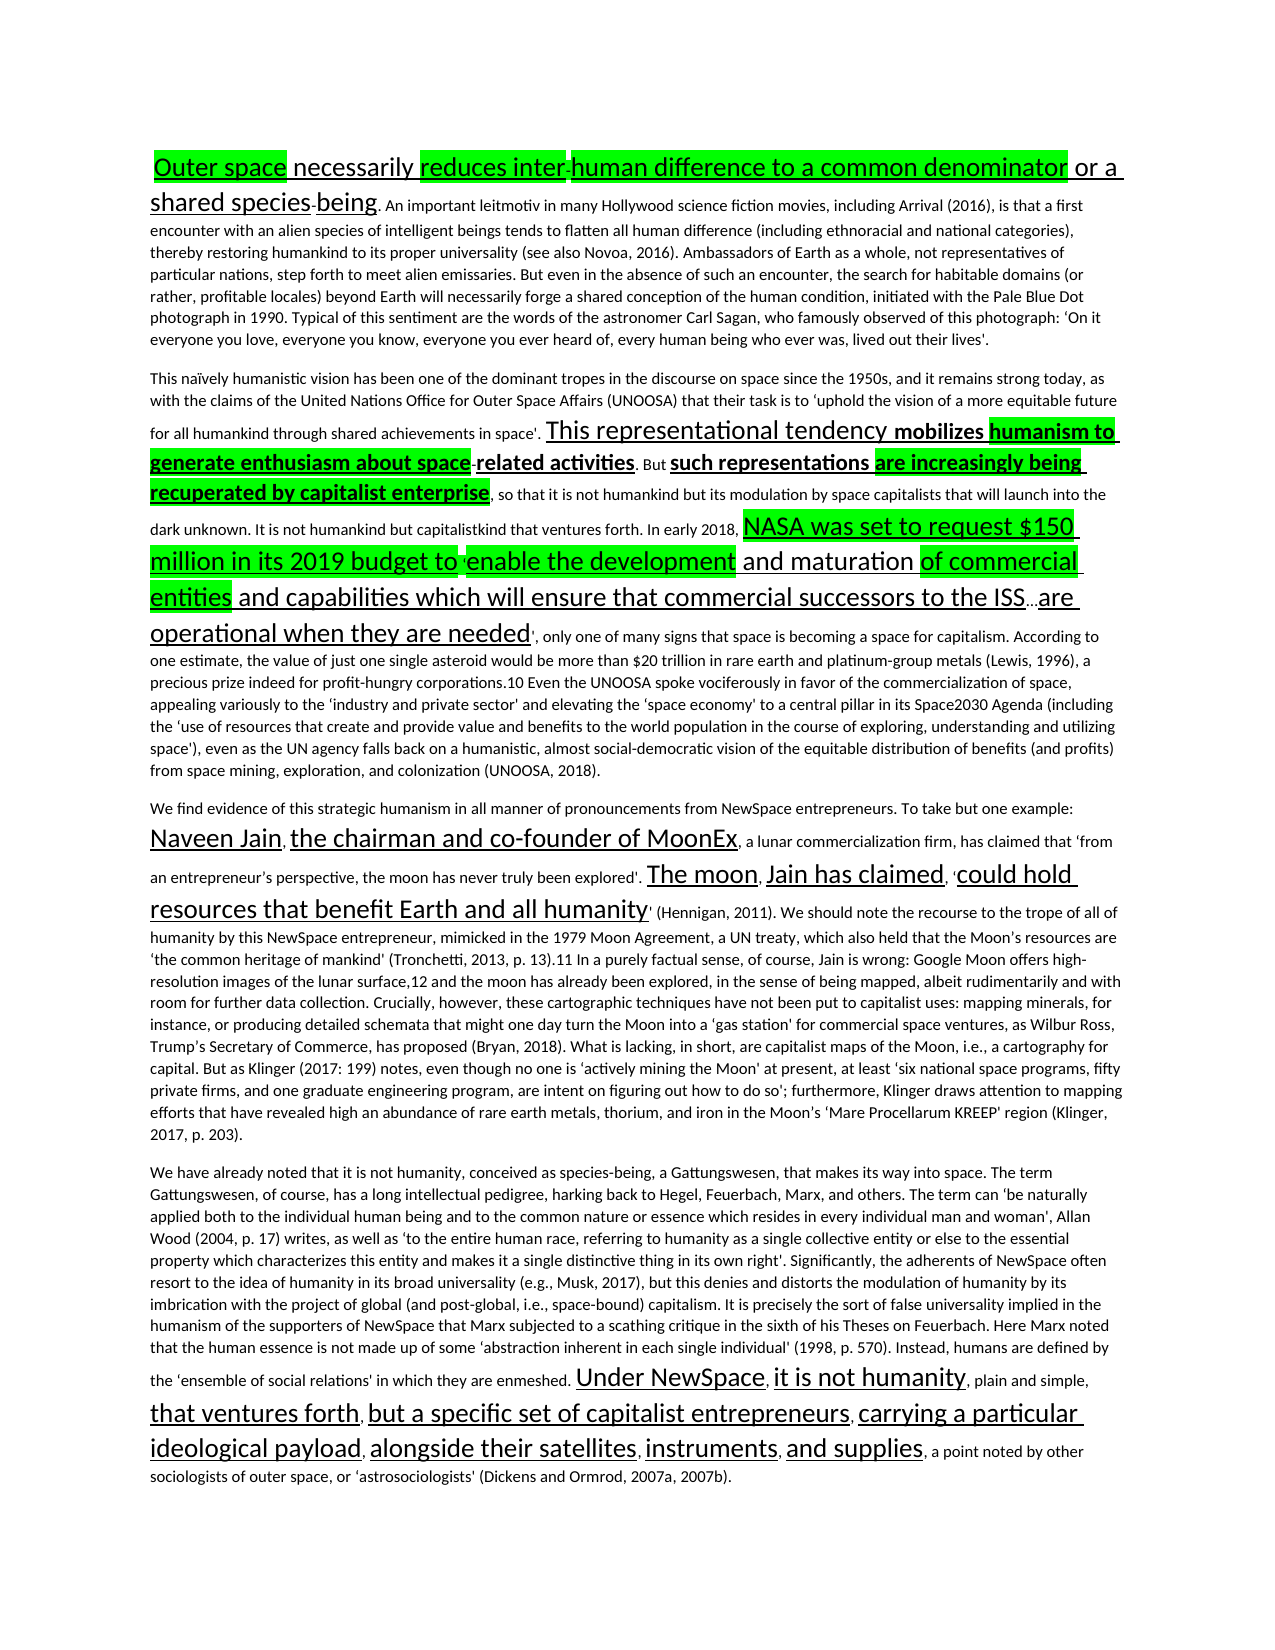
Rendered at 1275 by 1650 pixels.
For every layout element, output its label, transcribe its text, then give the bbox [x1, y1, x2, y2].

text We have already noted that it is not humanity, conceived as species-being, a Gattungswesen, that makes its way into space. The term Gattungswesen, of course, has a long intellectual pedigree, harking back to Hegel, Feuerbach, Marx, and others. The term can ‘be naturally applied both to the individual human being and to the common nature or essence which resides in every individual man and woman', Allan Wood (2004, p. 17) writes, as well as ‘to the entire human race, referring to humanity as a single collective entity or else to the essential property which characterizes this entity and makes it a single distinctive thing in its own right'. Significantly, the adherents of NewSpace often resort to the idea of humanity in its broad universality (e.g., Musk, 2017), but this denies and distorts the modulation of humanity by its imbrication with the project of global (and post-global, i.e., space-bound) capitalism. It is precisely the sort of false universality implied in the humanism of the supporters of NewSpace that Marx subjected to a scathing critique in the sixth of his Theses on Feuerbach. Here Marx noted that the human essence is not made up of some ‘abstraction inherent in each single individual' (1998, p. 570). Instead, humans are defined by the ‘ensemble of social relations' in which they are enmeshed. Under NewSpace, it is not humanity, plain and simple, that ventures forth, but a specific set of capitalist entrepreneurs, carrying a particular ideological payload, alongside their satellites, instruments, and supplies, a point noted by other sociologists of outer space, or ‘astrosociologists' (Dickens and Ormrod, 2007a, 2007b). [150, 1162, 1125, 1487]
text We find evidence of this strategic humanism in all manner of pronouncements from NewSpace entrepreneurs. To take but one example: Naveen Jain, the chairman and co-founder of MoonEx, a lunar commercialization firm, has claimed that ‘from an entrepreneur’s perspective, the moon has never truly been explored'. The moon, Jain has claimed, ‘could hold resources that benefit Earth and all humanity' (Hennigan, 2011). We should note the recourse to the trope of all of humanity by this NewSpace entrepreneur, mimicked in the 1979 Moon Agreement, a UN treaty, which also held that the Moon’s resources are ‘the common heritage of mankind' (Tronchetti, 2013, p. 13).11 In a purely factual sense, of course, Jain is wrong: Google Moon offers high-resolution images of the lunar surface,12 and the moon has already been explored, in the sense of being mapped, albeit rudimentarily and with room for further data collection. Crucially, however, these cartographic techniques have not been put to capitalist uses: mapping minerals, for instance, or producing detailed schemata that might one day turn the Moon into a ‘gas station' for commercial space ventures, as Wilbur Ross, Trump’s Secretary of Commerce, has proposed (Bryan, 2018). What is lacking, in short, are capitalist maps of the Moon, i.e., a cartography for capital. But as Klinger (2017: 199) notes, even though no one is ‘actively mining the Moon' at present, at least ‘six national space programs, fifty private firms, and one graduate engineering program, are intent on figuring out how to do so'; furthermore, Klinger draws attention to mapping efforts that have revealed high an abundance of rare earth metals, thorium, and iron in the Moon’s ‘Mare Procellarum KREEP' region (Klinger, 2017, p. 203). [150, 798, 1125, 1144]
text This naïvely humanistic vision has been one of the dominant tropes in the discourse on space since the 1950s, and it remains strong today, as with the claims of the United Nations Office for Outer Space Affairs (UNOOSA) that their task is to ‘uphold the vision of a more equitable future for all humankind through shared achievements in space'. This representational tendency mobilizes humanism to generate enthusiasm about space-related activities. But such representations are increasingly being recuperated by capitalist enterprise, so that it is not humankind but its modulation by space capitalists that will launch into the dark unknown. It is not humankind but capitalistkind that ventures forth. In early 2018, NASA was set to request $150 million in its 2019 budget to ‘enable the development and maturation of commercial entities and capabilities which will ensure that commercial successors to the ISS…are operational when they are needed', only one of many signs that space is becoming a space for capitalism. According to one estimate, the value of just one single asteroid would be more than $20 trillion in rare earth and platinum-group metals (Lewis, 1996), a precious prize indeed for profit-hungry corporations.10 Even the UNOOSA spoke vociferously in favor of the commercialization of space, appealing variously to the ‘industry and private sector' and elevating the ‘space economy' to a central pillar in its Space2030 Agenda (including the ‘use of resources that create and provide value and benefits to the world population in the course of exploring, understanding and utilizing space'), even as the UN agency falls back on a humanistic, almost social-democratic vision of the equitable distribution of benefits (and profits) from space mining, exploration, and colonization (UNOOSA, 2018). [150, 368, 1125, 780]
text Outer space necessarily reduces inter-human difference to a common denominator or a shared species-being. An important leitmotiv in many Hollywood science fiction movies, including Arrival (2016), is that a first encounter with an alien species of intelligent beings tends to flatten all human difference (including ethnoracial and national categories), thereby restoring humankind to its proper universality (see also Novoa, 2016). Ambassadors of Earth as a whole, not representatives of particular nations, step forth to meet alien emissaries. But even in the absence of such an encounter, the search for habitable domains (or rather, profitable locales) beyond Earth will necessarily forge a shared conception of the human condition, initiated with the Pale Blue Dot photograph in 1990. Typical of this sentiment are the words of the astronomer Carl Sagan, who famously observed of this photograph: ‘On it everyone you love, everyone you know, everyone you ever heard of, every human being who ever was, lived out their lives'. [150, 150, 1125, 350]
